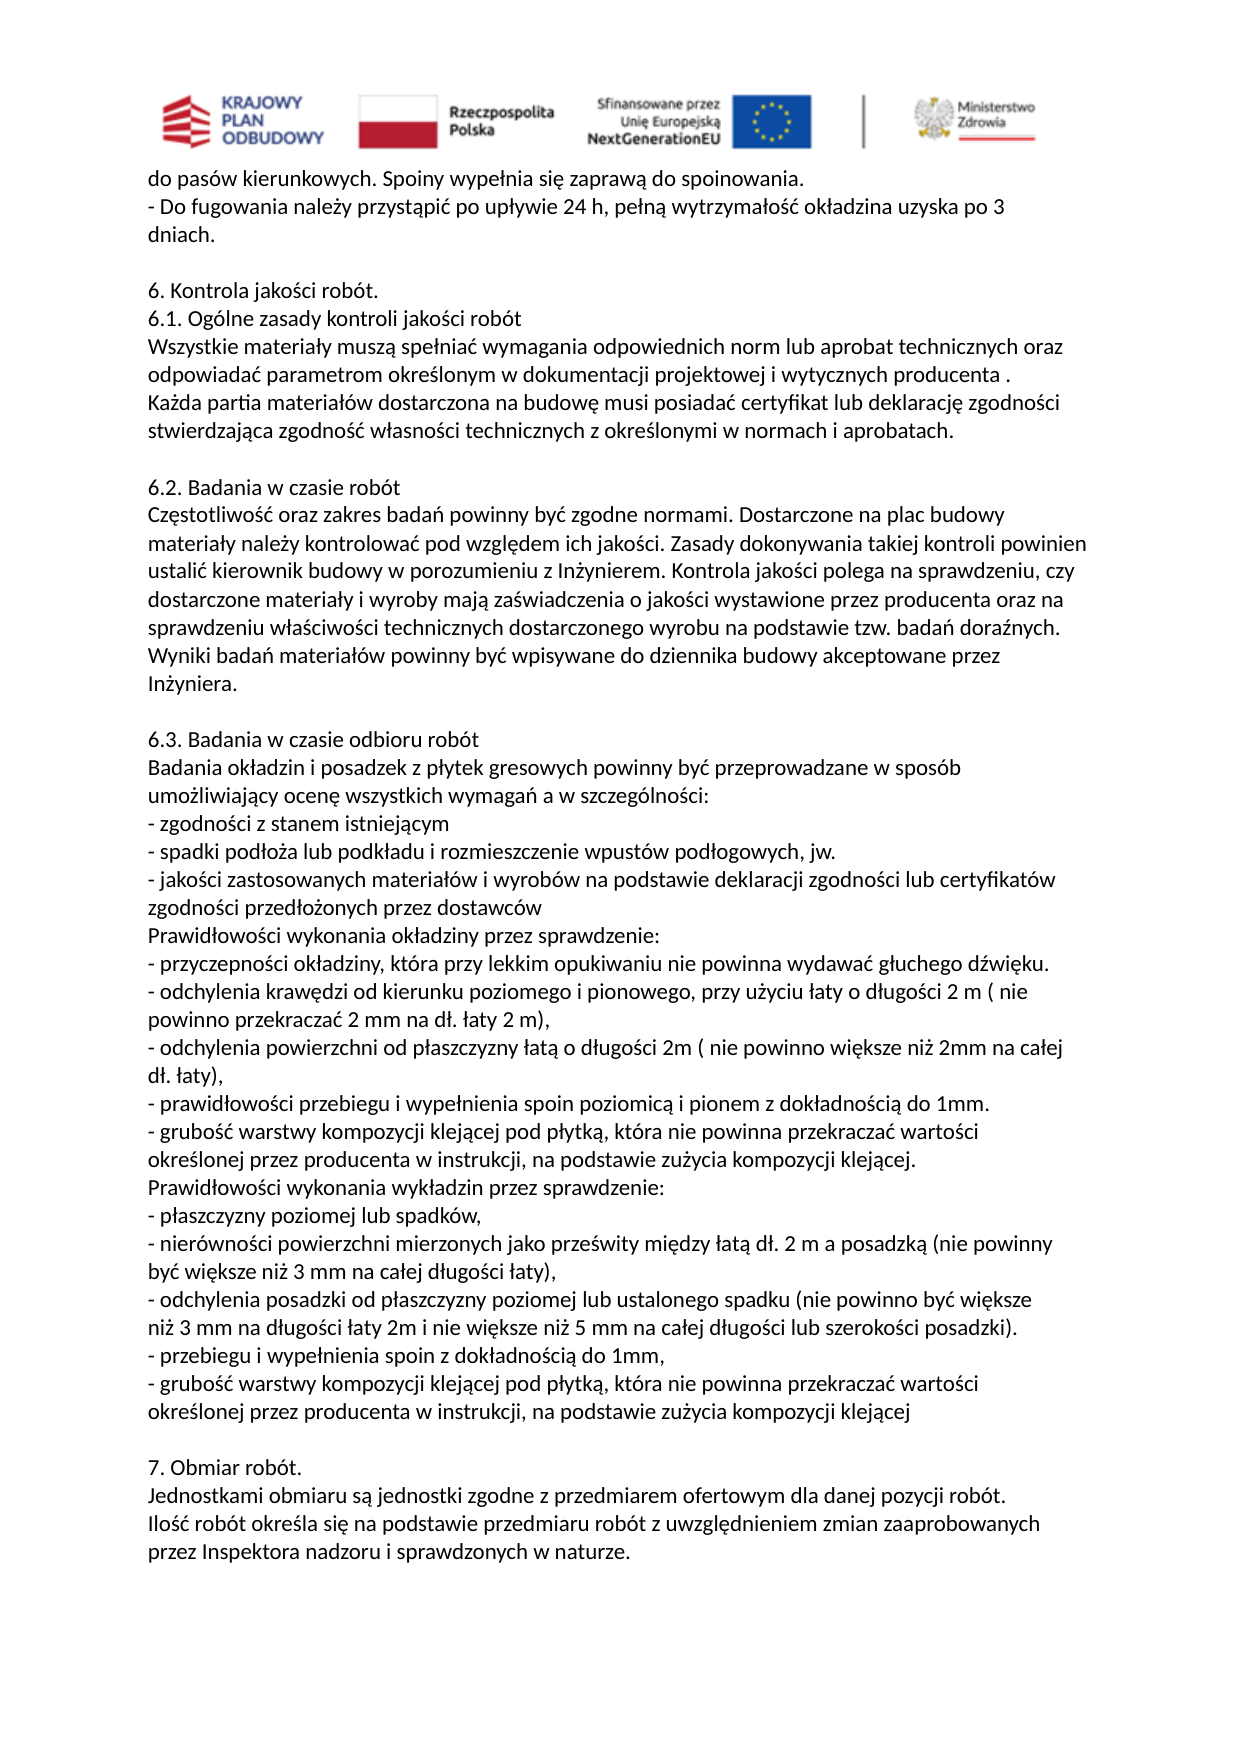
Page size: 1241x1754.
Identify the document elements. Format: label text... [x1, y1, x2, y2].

text niż 3 mm na długości łaty 2m i nie większe niż 5 mm na całej długości lub szerokości posadzki). [148, 1313, 1093, 1341]
text dostarczone materiały i wyroby mają zaświadczenia o jakości wystawione przez producenta oraz na [148, 585, 1093, 613]
text sprawdzeniu właściwości technicznych dostarczonego wyrobu na podstawie tzw. badań doraźnych. [148, 613, 1093, 641]
text - zgodności z stanem istniejącym [148, 809, 1093, 837]
text - odchylenia posadzki od płaszczyzny poziomej lub ustalonego spadku (nie powinno być większe [148, 1285, 1093, 1313]
text - grubość warstwy kompozycji klejącej pod płytką, która nie powinna przekraczać wartości [148, 1369, 1093, 1397]
text ustalić kierownik budowy w porozumieniu z Inżynierem. Kontrola jakości polega na sprawdzeniu, czy [148, 557, 1093, 585]
text określonej przez producenta w instrukcji, na podstawie zużycia kompozycji klejącej. [148, 1145, 1093, 1173]
text przez Inspektora nadzoru i sprawdzonych w naturze. [148, 1537, 1093, 1565]
text - nierówności powierzchni mierzonych jako prześwity między łatą dł. 2 m a posadzką (nie powinny [148, 1229, 1093, 1257]
text 7. Obmiar robót. [148, 1453, 1093, 1481]
text Prawidłowości wykonania okładziny przez sprawdzenie: [148, 921, 1093, 949]
text Ilość robót określa się na podstawie przedmiaru robót z uwzględnieniem zmian zaaprobowanych [148, 1509, 1093, 1537]
text - odchylenia krawędzi od kierunku poziomego i pionowego, przy użyciu łaty o długości 2 m ( nie [148, 977, 1093, 1005]
text być większe niż 3 mm na całej długości łaty), [148, 1257, 1093, 1285]
text - prawidłowości przebiegu i wypełnienia spoin poziomicą i pionem z dokładnością do 1mm. [148, 1089, 1093, 1117]
text - jakości zastosowanych materiałów i wyrobów na podstawie deklaracji zgodności lub certyfikatów [148, 865, 1093, 893]
text umożliwiający ocenę wszystkich wymagań a w szczególności: [148, 781, 1093, 809]
text dniach. [148, 220, 1093, 248]
text Prawidłowości wykonania wykładzin przez sprawdzenie: [148, 1173, 1093, 1201]
text zgodności przedłożonych przez dostawców [148, 893, 1093, 921]
text dł. łaty), [148, 1061, 1093, 1089]
text - przyczepności okładziny, która przy lekkim opukiwaniu nie powinna wydawać głuchego dźwięku. [148, 949, 1093, 977]
text 6.3. Badania w czasie odbioru robót [148, 725, 1093, 753]
text Wyniki badań materiałów powinny być wpisywane do dziennika budowy akceptowane przez Inżyniera. [148, 641, 1093, 697]
picture [147, 73, 1054, 165]
text Częstotliwość oraz zakres badań powinny być zgodne normami. Dostarczone na plac budowy [148, 501, 1093, 529]
text 6. Kontrola jakości robót. [148, 276, 1093, 304]
text 6.2. Badania w czasie robót [148, 473, 1093, 501]
text Badania okładzin i posadzek z płytek gresowych powinny być przeprowadzane w sposób [148, 753, 1093, 781]
text - odchylenia powierzchni od płaszczyzny łatą o długości 2m ( nie powinno większe niż 2mm na całej [148, 1033, 1093, 1061]
text - spadki podłoża lub podkładu i rozmieszczenie wpustów podłogowych, jw. [148, 837, 1093, 865]
text powinno przekraczać 2 mm na dł. łaty 2 m), [148, 1005, 1093, 1033]
text Jednostkami obmiaru są jednostki zgodne z przedmiarem ofertowym dla danej pozycji robót. [148, 1481, 1093, 1509]
text materiały należy kontrolować pod względem ich jakości. Zasady dokonywania takiej kontroli powinien [148, 529, 1093, 557]
text - płaszczyzny poziomej lub spadków, [148, 1201, 1093, 1229]
text Każda partia materiałów dostarczona na budowę musi posiadać certyfikat lub deklarację zgodności [148, 388, 1093, 417]
text do pasów kierunkowych. Spoiny wypełnia się zaprawą do spoinowania. [148, 164, 1093, 192]
text - Do fugowania należy przystąpić po upływie 24 h, pełną wytrzymałość okładzina uzyska po 3 [148, 192, 1093, 220]
text - grubość warstwy kompozycji klejącej pod płytką, która nie powinna przekraczać wartości [148, 1117, 1093, 1145]
text Wszystkie materiały muszą spełniać wymagania odpowiednich norm lub aprobat technicznych oraz [148, 332, 1093, 361]
text 6.1. Ogólne zasady kontroli jakości robót [148, 304, 1093, 332]
text określonej przez producenta w instrukcji, na podstawie zużycia kompozycji klejącej [148, 1397, 1093, 1425]
text stwierdzająca zgodność własności technicznych z określonymi w normach i aprobatach. [148, 417, 1093, 444]
text odpowiadać parametrom określonym w dokumentacji projektowej i wytycznych producenta . [148, 361, 1093, 388]
text - przebiegu i wypełnienia spoin z dokładnością do 1mm, [148, 1341, 1093, 1369]
